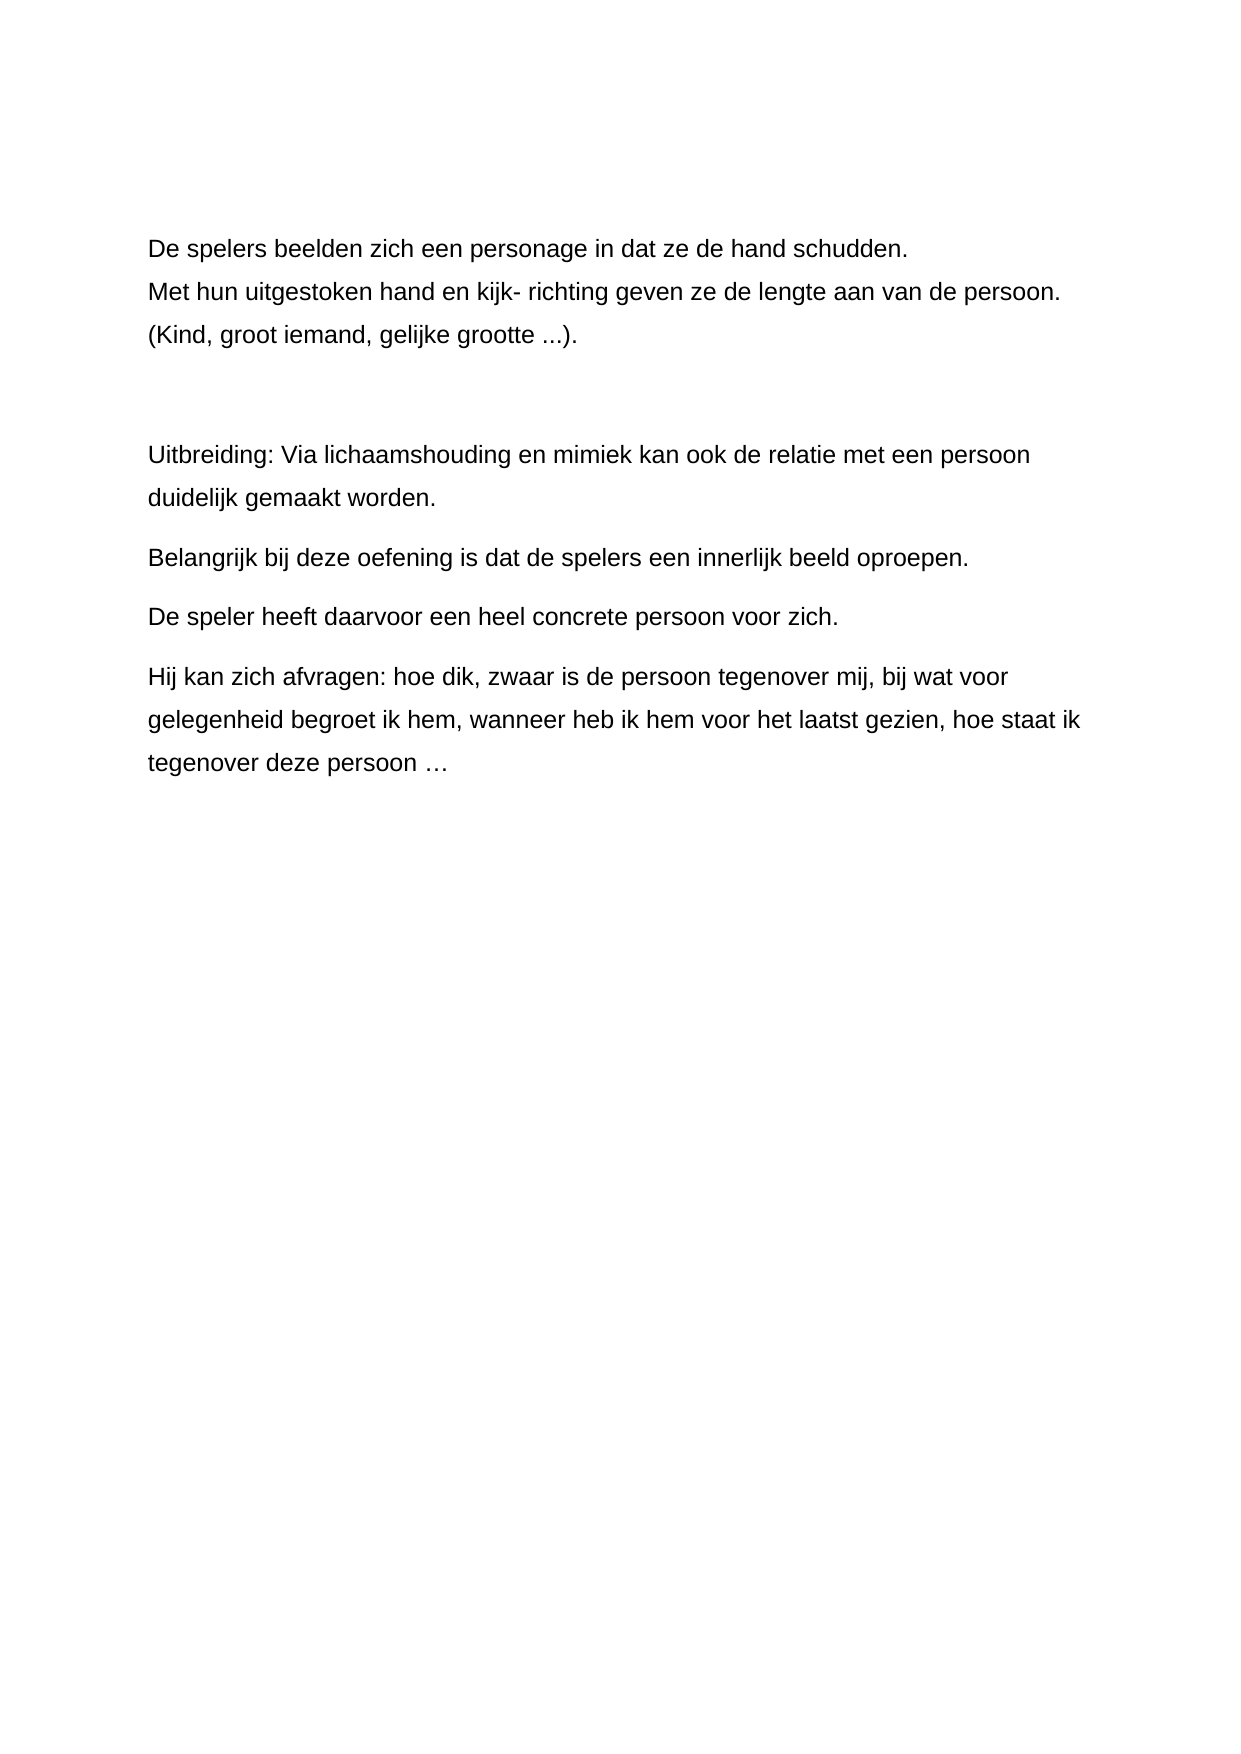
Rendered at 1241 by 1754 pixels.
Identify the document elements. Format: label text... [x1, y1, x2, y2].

text De spelers beelden zich een personage in dat ze de hand schudden. [148, 234, 1123, 263]
text Met hun uitgestoken hand en kijk- richting geven ze de lengte aan van de persoon. (Kind, groot iemand, gelijke grootte ...). [148, 277, 1123, 349]
text Uitbreiding: Via lichaamshouding en mimiek kan ook de relatie met een persoon duidelijk gemaakt worden. [148, 440, 1123, 512]
text Belangrijk bij deze oefening is dat de spelers een innerlijk beeld oproepen. [148, 543, 1123, 571]
text Hij kan zich afvragen: hoe dik, zwaar is de persoon tegenover mij, bij wat voor gelegenheid begroet ik hem, wanneer heb ik hem voor het laatst gezien, hoe staat ik tegenover deze persoon … [148, 662, 1123, 777]
text De speler heeft daarvoor een heel concrete persoon voor zich. [148, 602, 1123, 631]
